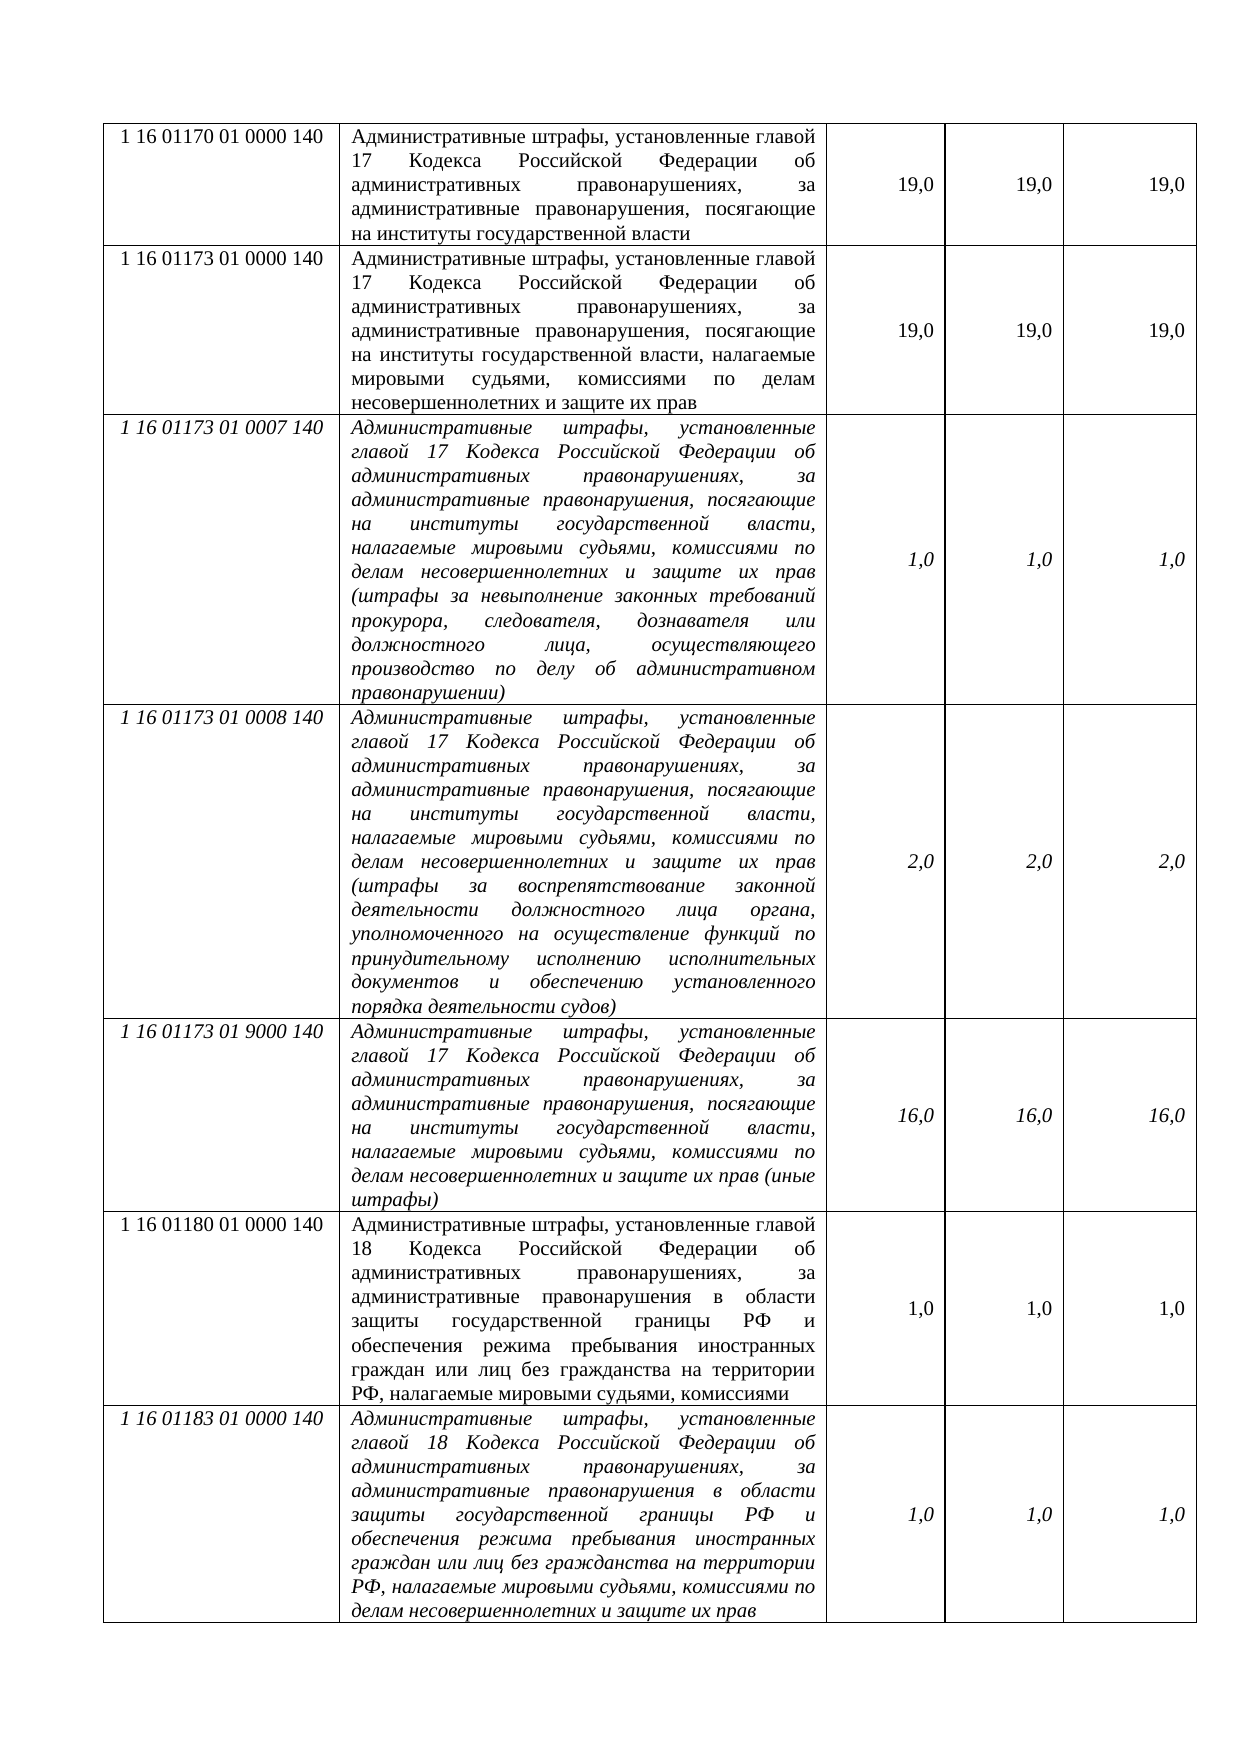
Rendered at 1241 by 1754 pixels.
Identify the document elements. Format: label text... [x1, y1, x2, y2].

table_cell 2,0 [827, 705, 944, 1018]
table_cell 1 16 01170 01 0000 140 [104, 124, 339, 244]
table_cell 19,0 [1064, 246, 1196, 414]
table_cell Административные штрафы, установленные главой 17 Кодекса Российской Федерации об административных правонарушениях, за административные правонарушения, посягающие на институты государственной власти, налагаемые мировыми судьями, комиссиями по делам несовершеннолетних и защите их прав (штрафы за невыполнение законных требований прокурора, следователя, дознавателя или должностного лица, осуществляющего производство по делу об административном правонарушении) [340, 415, 826, 704]
table_cell 1,0 [946, 1406, 1063, 1622]
table_cell 2,0 [1064, 705, 1196, 1018]
table_cell Административные штрафы, установленные главой 17 Кодекса Российской Федерации об административных правонарушениях, за административные правонарушения, посягающие на институты государственной власти, налагаемые мировыми судьями, комиссиями по делам несовершеннолетних и защите их прав [340, 246, 826, 414]
table_cell Административные штрафы, установленные главой 17 Кодекса Российской Федерации об административных правонарушениях, за административные правонарушения, посягающие на институты государственной власти, налагаемые мировыми судьями, комиссиями по делам несовершеннолетних и защите их прав (иные штрафы) [340, 1019, 826, 1211]
table_cell 19,0 [1064, 124, 1196, 244]
table_cell 1 16 01180 01 0000 140 [104, 1212, 339, 1405]
table_cell 1 16 01183 01 0000 140 [104, 1406, 339, 1622]
table_cell 16,0 [827, 1019, 944, 1211]
table_cell Административные штрафы, установленные главой 17 Кодекса Российской Федерации об административных правонарушениях, за административные правонарушения, посягающие на институты государственной власти [340, 124, 826, 244]
table_cell 19,0 [827, 246, 944, 414]
table_cell 1,0 [827, 1212, 944, 1405]
table_cell 1,0 [946, 415, 1063, 704]
table_cell 1,0 [1064, 415, 1196, 704]
table_cell Административные штрафы, установленные главой 18 Кодекса Российской Федерации об административных правонарушениях, за административные правонарушения в области защиты государственной границы РФ и обеспечения режима пребывания иностранных граждан или лиц без гражданства на территории РФ, налагаемые мировыми судьями, комиссиями [340, 1212, 826, 1405]
table_cell 1,0 [1064, 1406, 1196, 1622]
table_cell Административные штрафы, установленные главой 17 Кодекса Российской Федерации об административных правонарушениях, за административные правонарушения, посягающие на институты государственной власти, налагаемые мировыми судьями, комиссиями по делам несовершеннолетних и защите их прав (штрафы за воспрепятствование законной деятельности должностного лица органа, уполномоченного на осуществление функций по принудительному исполнению исполнительных документов и обеспечению установленного порядка деятельности судов) [340, 705, 826, 1018]
table_cell 1 16 01173 01 0008 140 [104, 705, 339, 1018]
table_cell 1,0 [827, 1406, 944, 1622]
table_cell 1 16 01173 01 9000 140 [104, 1019, 339, 1211]
table_cell Административные штрафы, установленные главой 18 Кодекса Российской Федерации об административных правонарушениях, за административные правонарушения в области защиты государственной границы РФ и обеспечения режима пребывания иностранных граждан или лиц без гражданства на территории РФ, налагаемые мировыми судьями, комиссиями по делам несовершеннолетних и защите их прав [340, 1406, 826, 1622]
table_cell 19,0 [946, 124, 1063, 244]
table_cell 16,0 [946, 1019, 1063, 1211]
table_cell 1 16 01173 01 0000 140 [104, 246, 339, 414]
table_cell 1,0 [827, 415, 944, 704]
table_cell 1 16 01173 01 0007 140 [104, 415, 339, 704]
table_cell 1,0 [1064, 1212, 1196, 1405]
table_cell 19,0 [827, 124, 944, 244]
table_cell 16,0 [1064, 1019, 1196, 1211]
table_cell 19,0 [946, 246, 1063, 414]
table_cell 1,0 [946, 1212, 1063, 1405]
table_cell 2,0 [946, 705, 1063, 1018]
